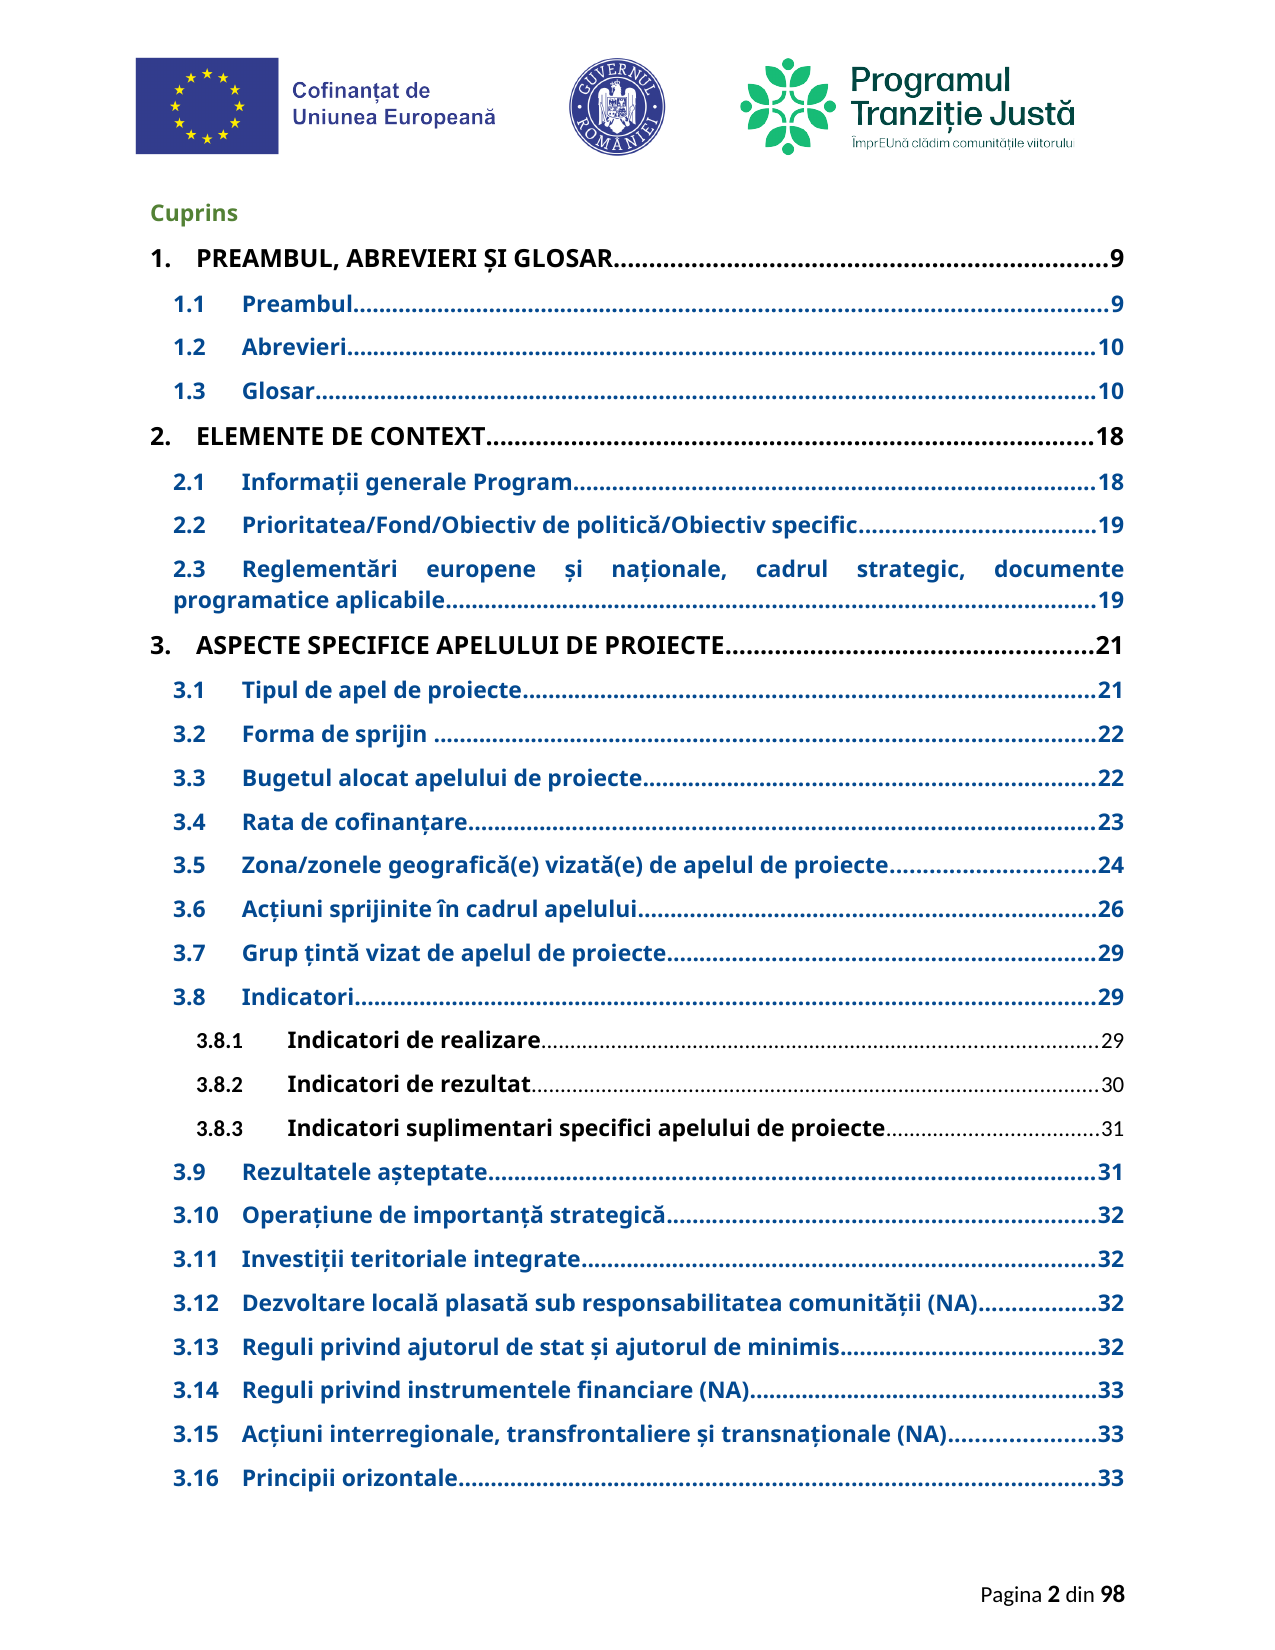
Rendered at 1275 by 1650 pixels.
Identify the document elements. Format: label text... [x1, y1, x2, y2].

text Cuprins [150, 197, 873, 228]
